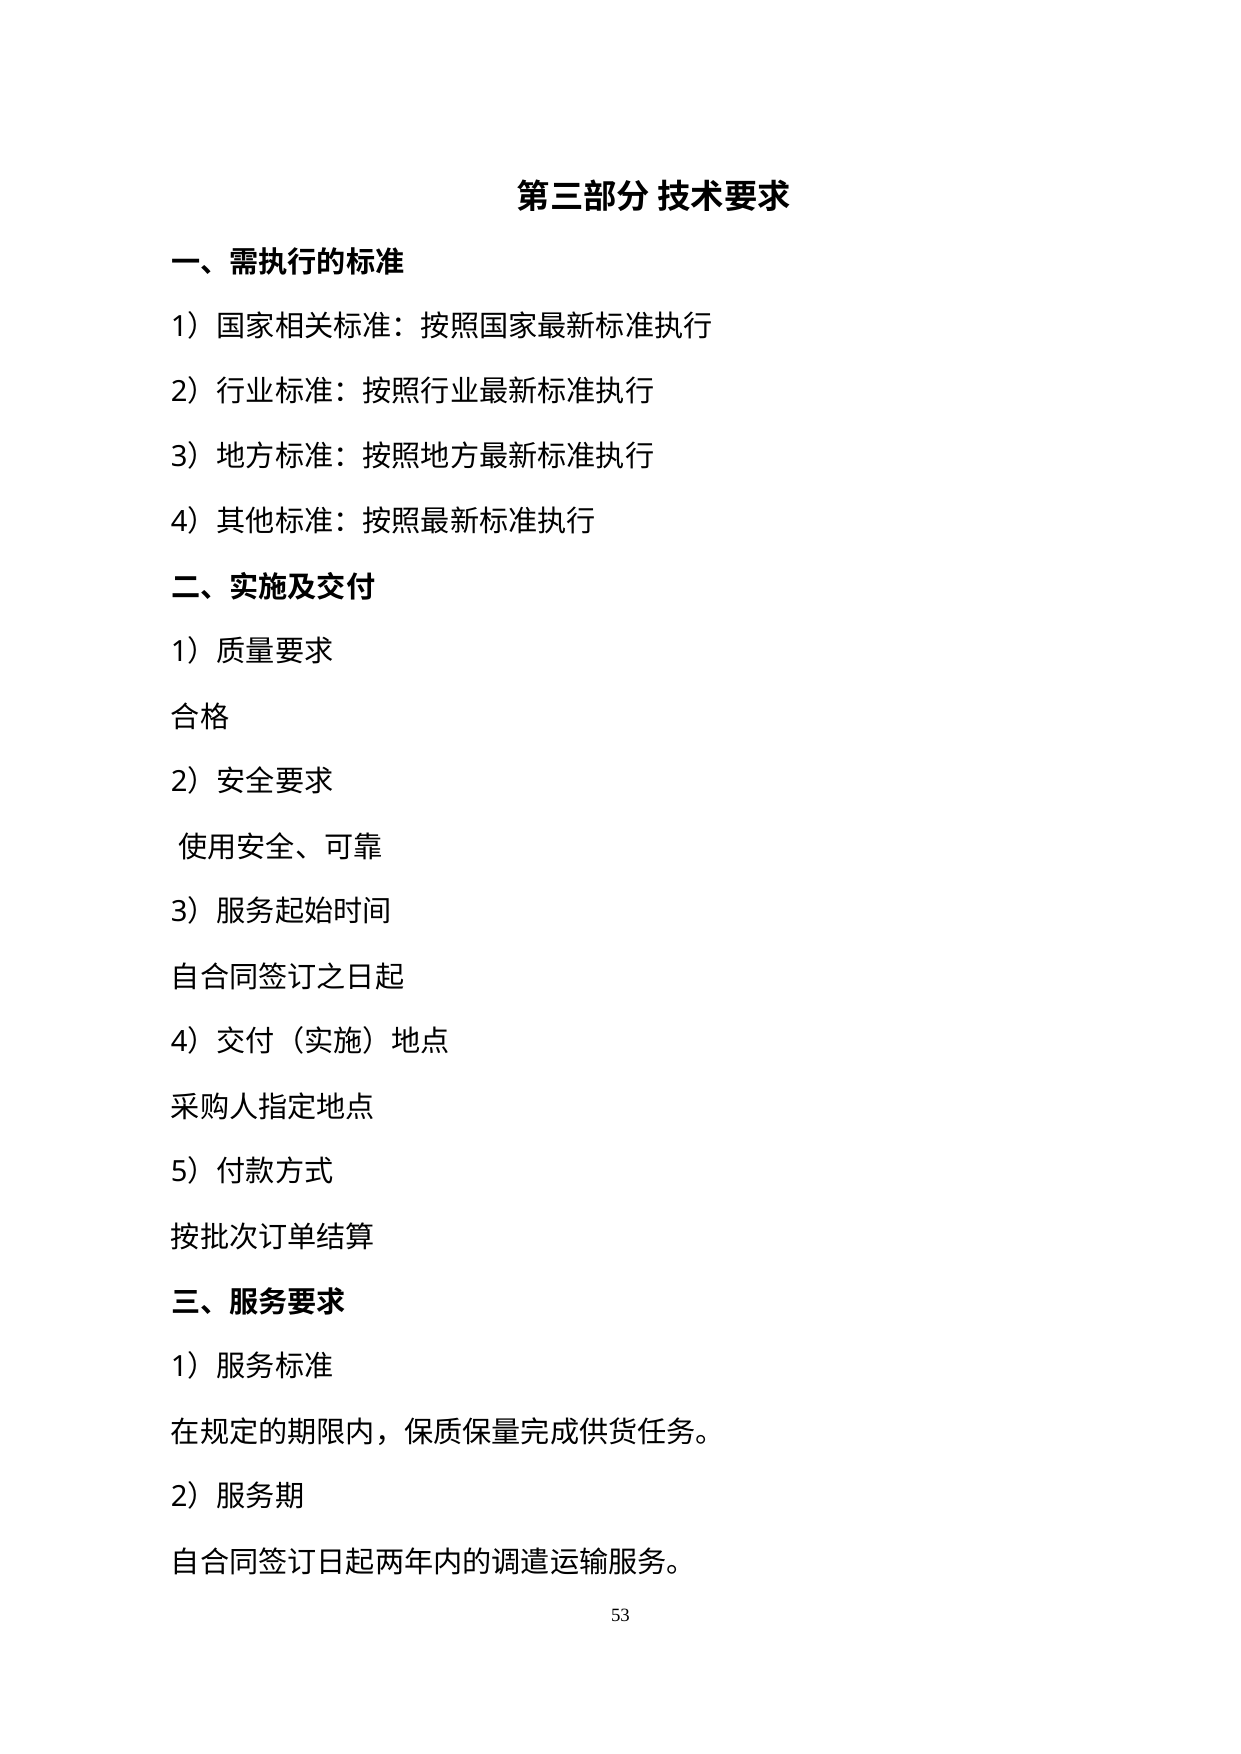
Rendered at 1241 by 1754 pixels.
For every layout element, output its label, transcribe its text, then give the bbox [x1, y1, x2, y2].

text 2）服务期 [112, 1462, 1128, 1527]
text 5）付款方式 [112, 1137, 1128, 1202]
text 三、服务要求 [112, 1267, 1128, 1332]
text 3）地方标准：按照地方最新标准执行 [112, 422, 1128, 487]
text 二、实施及交付 [112, 552, 1128, 617]
text 3）服务起始时间 [112, 877, 1128, 942]
text 在规定的期限内，保质保量完成供货任务。 [112, 1397, 1128, 1462]
text 使用安全、可靠 [112, 812, 1128, 877]
text 第三部分 技术要求 [112, 162, 1128, 227]
text 1）服务标准 [112, 1332, 1128, 1397]
text 采购人指定地点 [112, 1072, 1128, 1137]
text 自合同签订之日起 [112, 942, 1128, 1007]
text 4）其他标准：按照最新标准执行 [112, 487, 1128, 552]
text 1）质量要求 [112, 617, 1128, 682]
text 一、需执行的标准 [112, 227, 1128, 292]
text 1）国家相关标准：按照国家最新标准执行 [112, 292, 1128, 357]
text 自合同签订日起两年内的调遣运输服务。 [112, 1527, 1128, 1592]
text 合格 [112, 682, 1128, 747]
text 按批次订单结算 [112, 1202, 1128, 1267]
text 2）行业标准：按照行业最新标准执行 [112, 357, 1128, 422]
text 2）安全要求 [112, 747, 1128, 812]
text 4）交付（实施）地点 [112, 1007, 1128, 1072]
